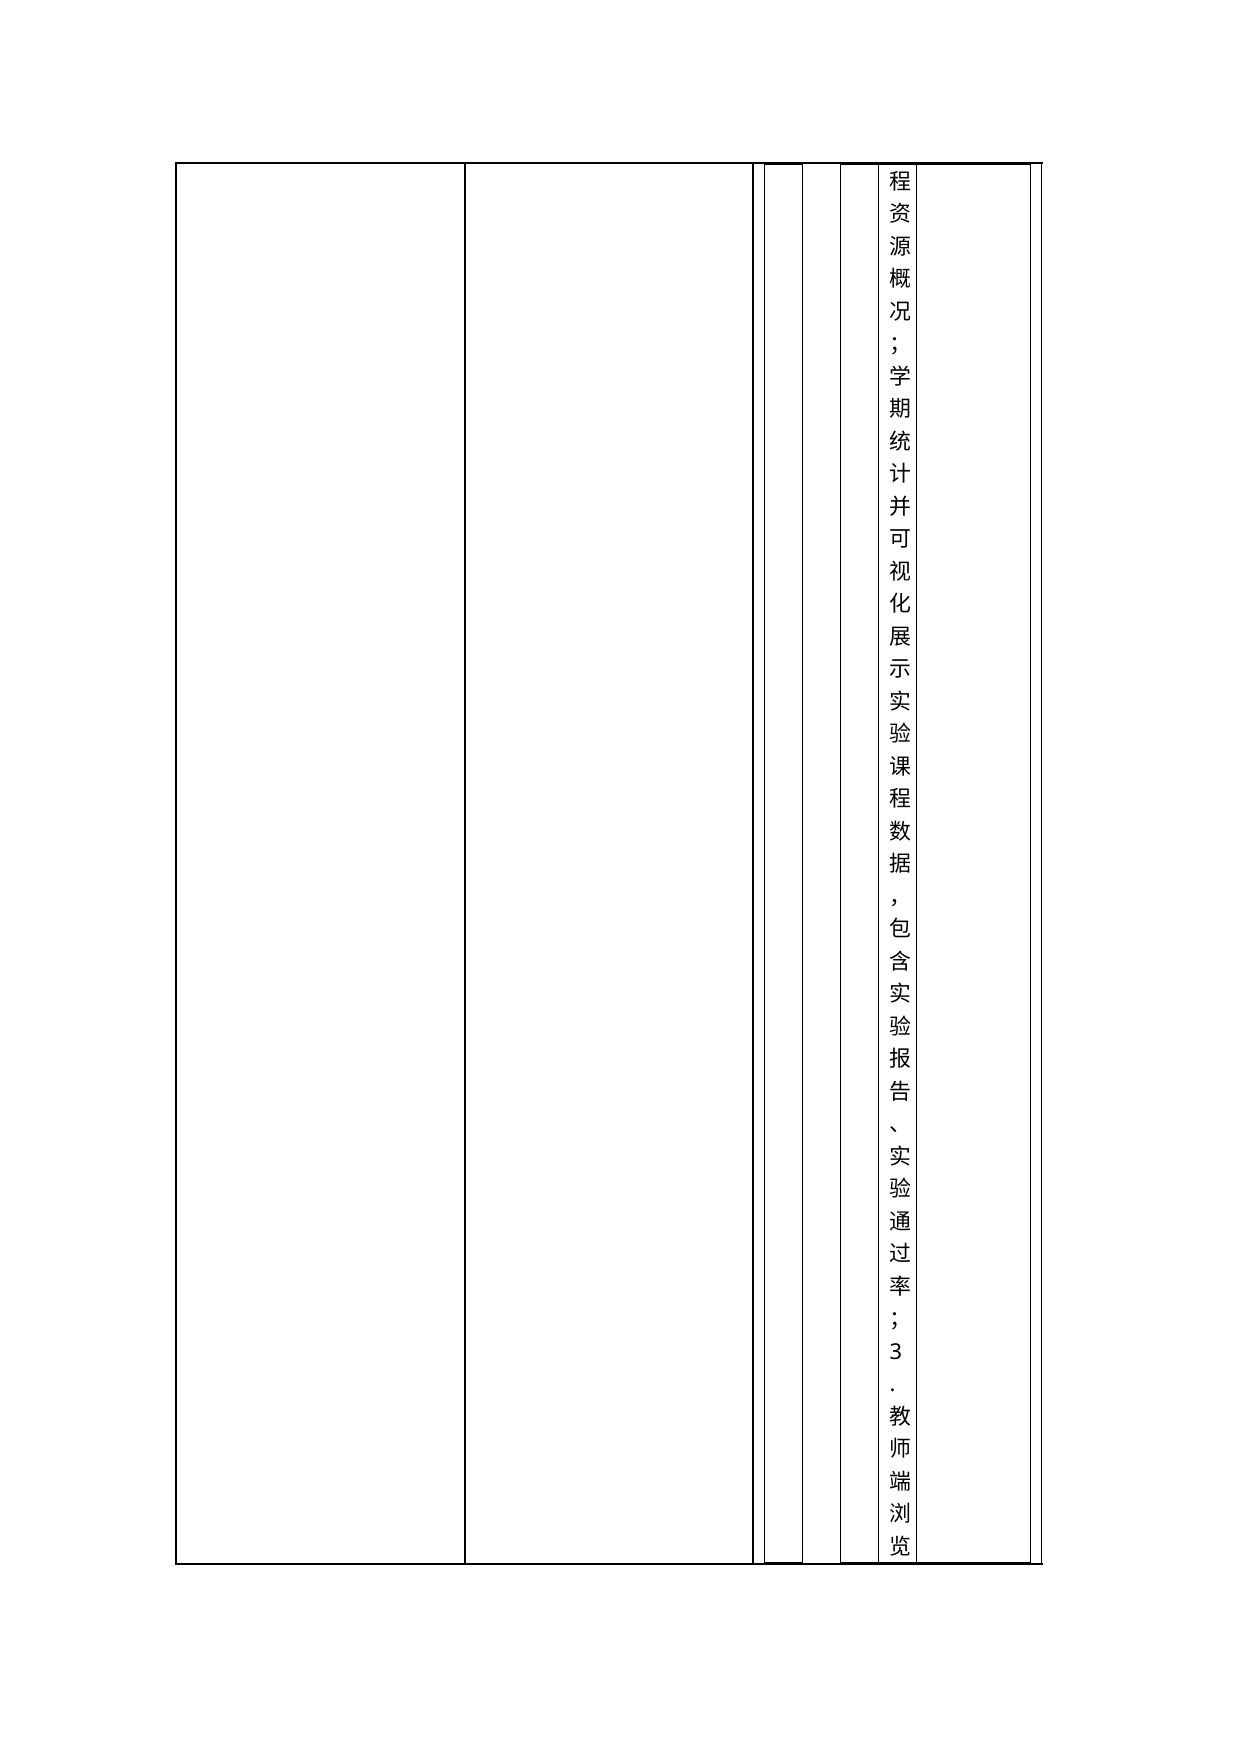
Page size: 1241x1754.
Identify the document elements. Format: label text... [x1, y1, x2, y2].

table_cell 1 [177, 164, 464, 1563]
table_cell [803, 164, 840, 1563]
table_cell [765, 165, 802, 1562]
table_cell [879, 165, 916, 1562]
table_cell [917, 165, 1030, 1562]
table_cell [1031, 164, 1041, 1563]
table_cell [754, 164, 764, 1563]
table_cell ▲ [466, 164, 752, 1563]
